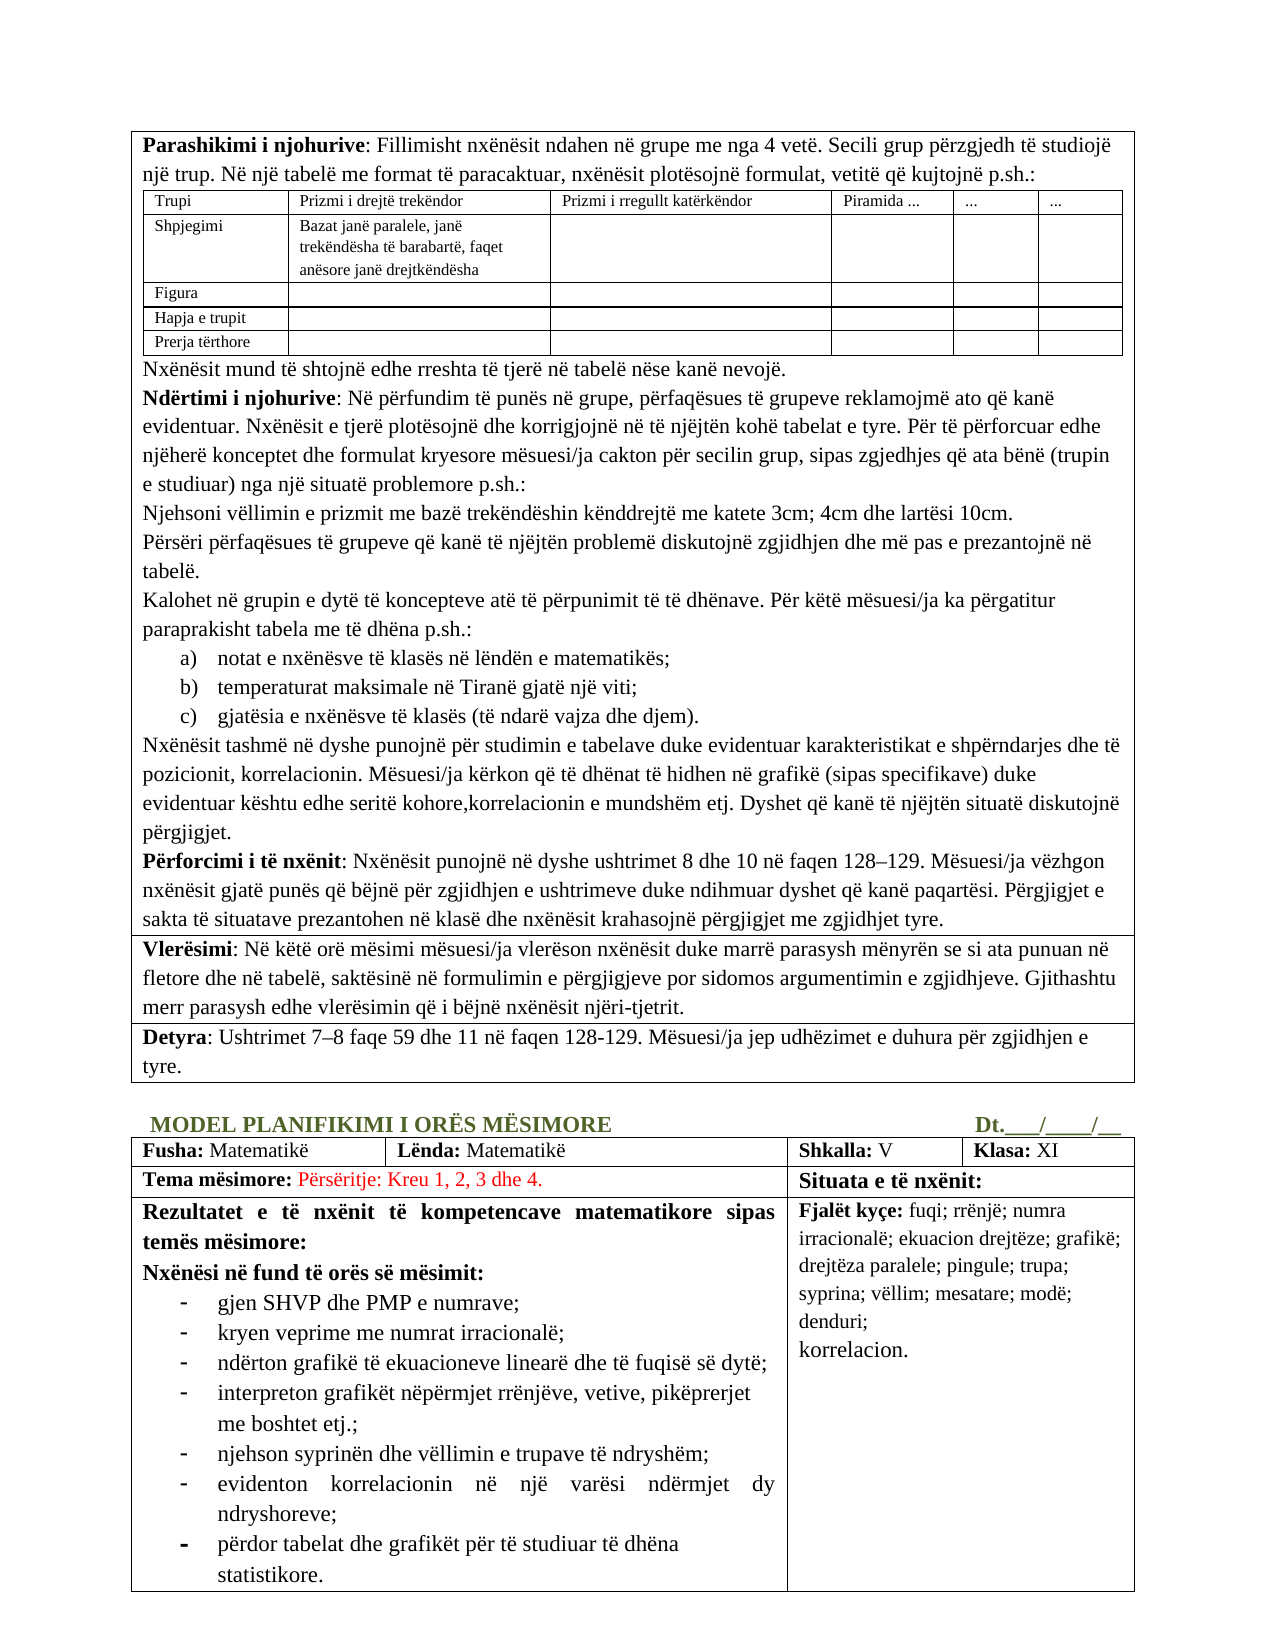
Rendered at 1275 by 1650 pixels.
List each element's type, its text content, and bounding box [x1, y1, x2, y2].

table_cell Tema mësimore: Përsëritje: Kreu 1, 2, 3 dhe 4. [132, 1167, 787, 1197]
table_cell Rezultatet e të nxënit të kompetencave matematikore sipas temës mësimore: Nxënësi në fund të orës së mësimit: gjen SHVP dhe PMP e numrave; kryen veprime me numrat irracionalë; ndërton grafikë të ekuacioneve linearë dhe të fuqisë së dytë; interpreton grafikët nëpërmjet rrënjëve, vetive, pikëprerjet me boshtet etj.; njehson syprinën dhe vëllimin e trupave të ndryshëm; evidenton korrelacionin në një varësi ndërmjet dy ndryshoreve; përdor tabelat dhe grafikët për të studiuar të dhëna statistikore. [132, 1198, 787, 1591]
table_cell Vlerësimi: Në këtë orë mësimi mësuesi/ja vlerëson nxënësit duke marrë parasysh mënyrën se si ata punuan në fletore dhe në tabelë, saktësinë në formulimin e përgjigjeve por sidomos argumentimin e zgjidhjeve. Gjithashtu merr parasysh edhe vlerësimin që i bëjnë nxënësit njëri-tjetrit. [132, 936, 1134, 1023]
table_header Klasa: XI [963, 1138, 1134, 1166]
text MODEL PLANIFIKIMI I ORËS MËSIMORE Dt.___/____/__ [150, 1111, 1125, 1137]
table_cell Detyra: Ushtrimet 7–8 faqe 59 dhe 11 në faqen 128-129. Mësuesi/ja jep udhëzimet e duhura për zgjidhjen e tyre. [132, 1024, 1134, 1082]
table_cell Situata e të nxënit: [788, 1167, 1134, 1197]
table_header Shkalla: V [788, 1138, 962, 1166]
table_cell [132, 132, 1134, 935]
table_header Lënda: Matematikë [386, 1138, 787, 1166]
table_cell Fjalët kyçe: fuqi; rrënjë; numra irracionalë; ekuacion drejtëze; grafikë; drejtëza paralele; pingule; trupa; syprina; vëllim; mesatare; modë; denduri; korrelacion. [788, 1198, 1134, 1591]
table_header Fusha: Matematikë [132, 1138, 385, 1166]
